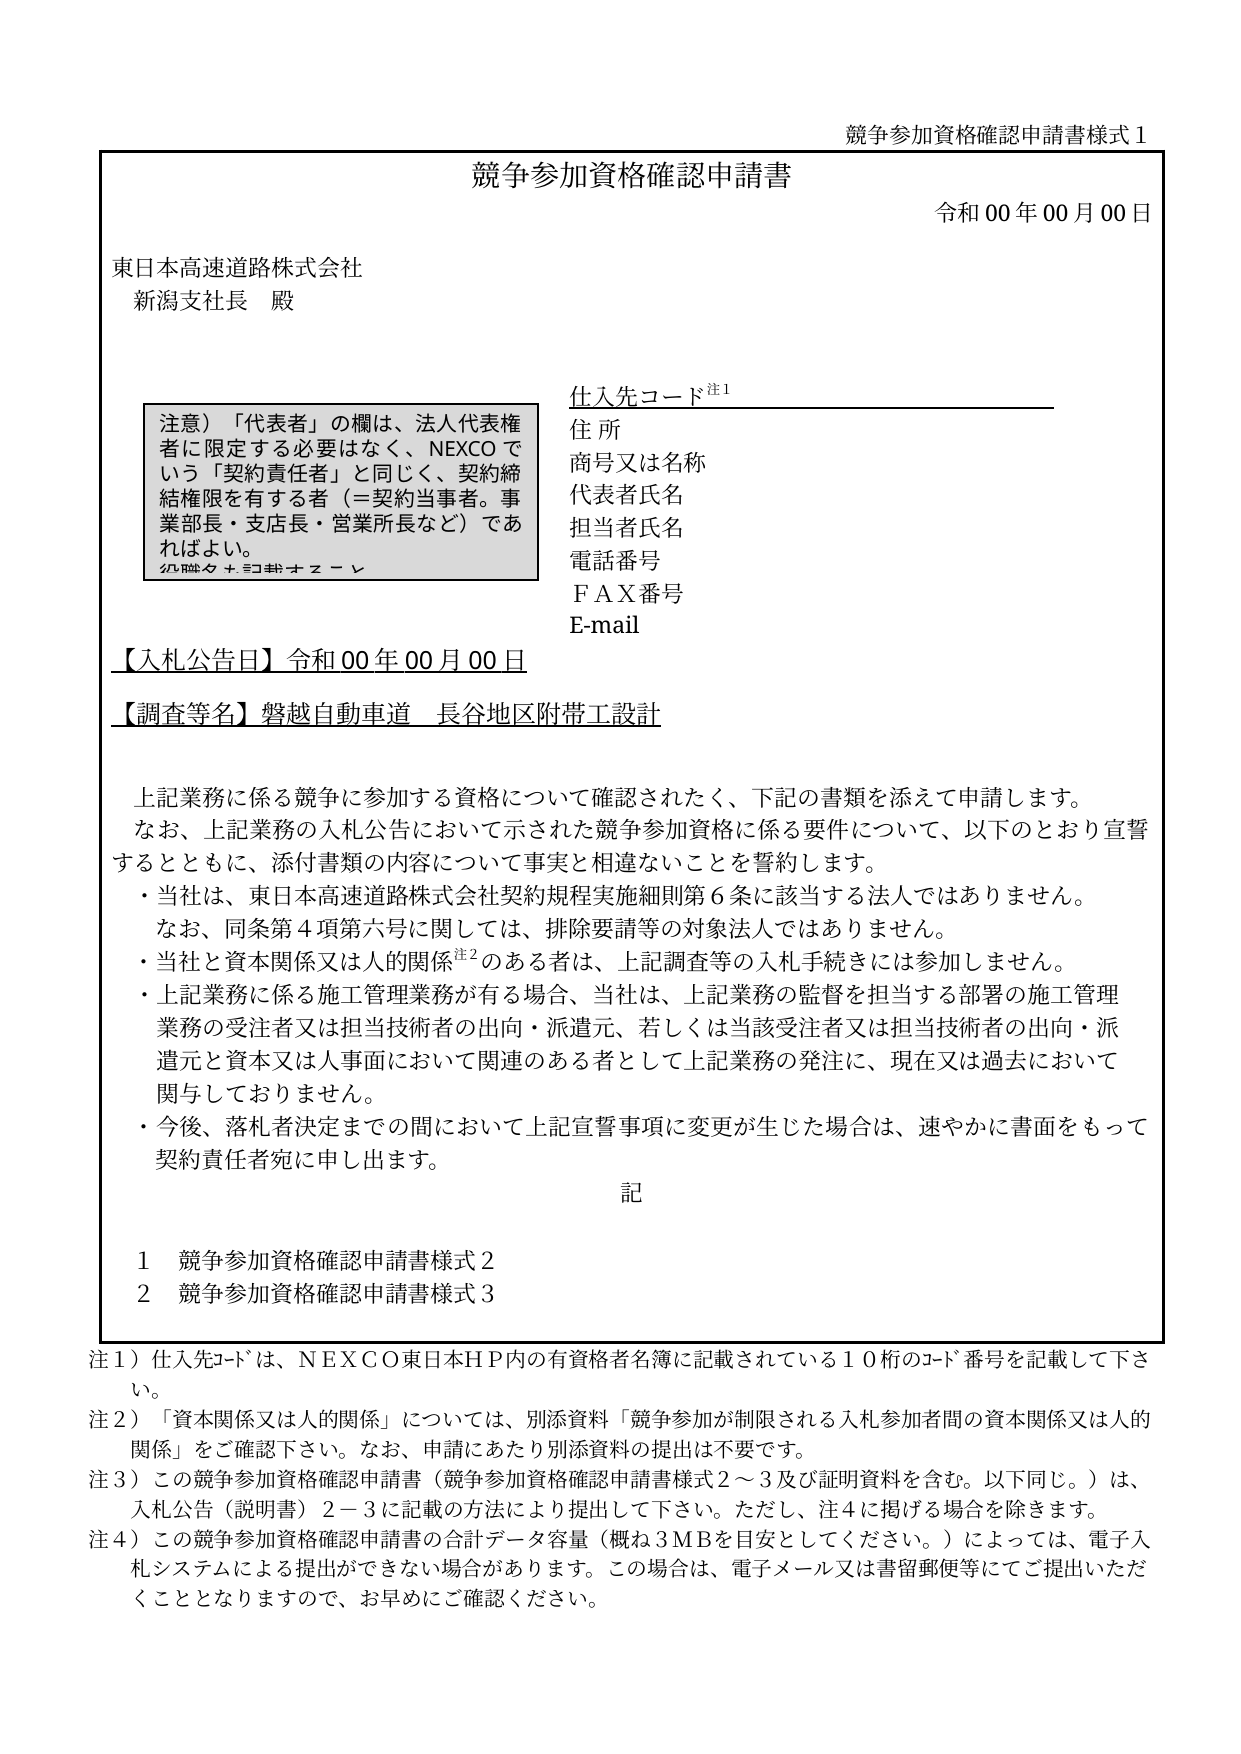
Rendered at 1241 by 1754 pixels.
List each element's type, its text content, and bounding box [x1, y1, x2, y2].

text 注３）この競争参加資格確認申請書（競争参加資格確認申請書様式２～３及び証明資料を含む。以下同じ。）は、入札公告（説明書）２－３に記載の方法により提出して下さい。ただし、注４に掲げる場合を除きます。 [89, 1463, 1152, 1523]
text 注１）仕入先ｺｰﾄﾞは、ＮＥＸＣＯ東日本ＨＰ内の有資格者名簿に記載されている１０桁のｺｰﾄﾞ番号を記載して下さい。 [89, 1344, 1152, 1403]
text 注４）この競争参加資格確認申請書の合計データ容量（概ね３ＭＢを目安としてください。）によっては、電子入札システムによる提出ができない場合があります。この場合は、電子メール又は書留郵便等にてご提出いただくこととなりますので、お早めにご確認ください。 [89, 1523, 1152, 1613]
text 注２）「資本関係又は人的関係」については、別添資料「競争参加が制限される入札参加者間の資本関係又は人的関係」をご確認下さい。なお、申請にあたり別添資料の提出は不要です。 [89, 1403, 1152, 1463]
text 競争参加資格確認申請書様式１ [89, 118, 1152, 149]
table_header 競争参加資格確認申請書 令和00年00月00日 東日本高速道路株式会社 新潟支社長 殿 仕入先コード注１ 住 所 商号又は名称 代表者氏名 担当者氏名 電話番号 ＦＡＸ番号 E-mail 【入札公告日】令和00年00月00日 【調査等名】磐越自動車道 長谷地区附帯工設計 上記業務に係る競争に参加する資格について確認されたく、下記の書類を添えて申請します。 なお、上記業務の入札公告において示された競争参加資格に係る要件について、以下のとおり宣誓するとともに、添付書類の内容について事実と相違ないことを誓約します。 ・当社は、東日本高速道路株式会社契約規程実施細則第６条に該当する法人ではありません。 なお、同条第４項第六号に関しては、排除要請等の対象法人ではありません。 ・当社と資本関係又は人的関係注２のある者は、上記調査等の入札手続きには参加しません。 ・上記業務に係る施工管理業務が有る場合、当社は、上記業務の監督を担当する部署の施工管理 業務の受注者又は担当技術者の出向・派遣元、若しくは当該受注者又は担当技術者の出向・派 遣元と資本又は人事面において関連のある者として上記業務の発注に、現在又は過去において 関与しておりません。 ・今後、落札者決定までの間において上記宣誓事項に変更が生じた場合は、速やかに書面をもって契約責任者宛に申し出ます。 記 １ 競争参加資格確認申請書様式２ ２ 競争参加資格確認申請書様式３ [102, 153, 1162, 1341]
